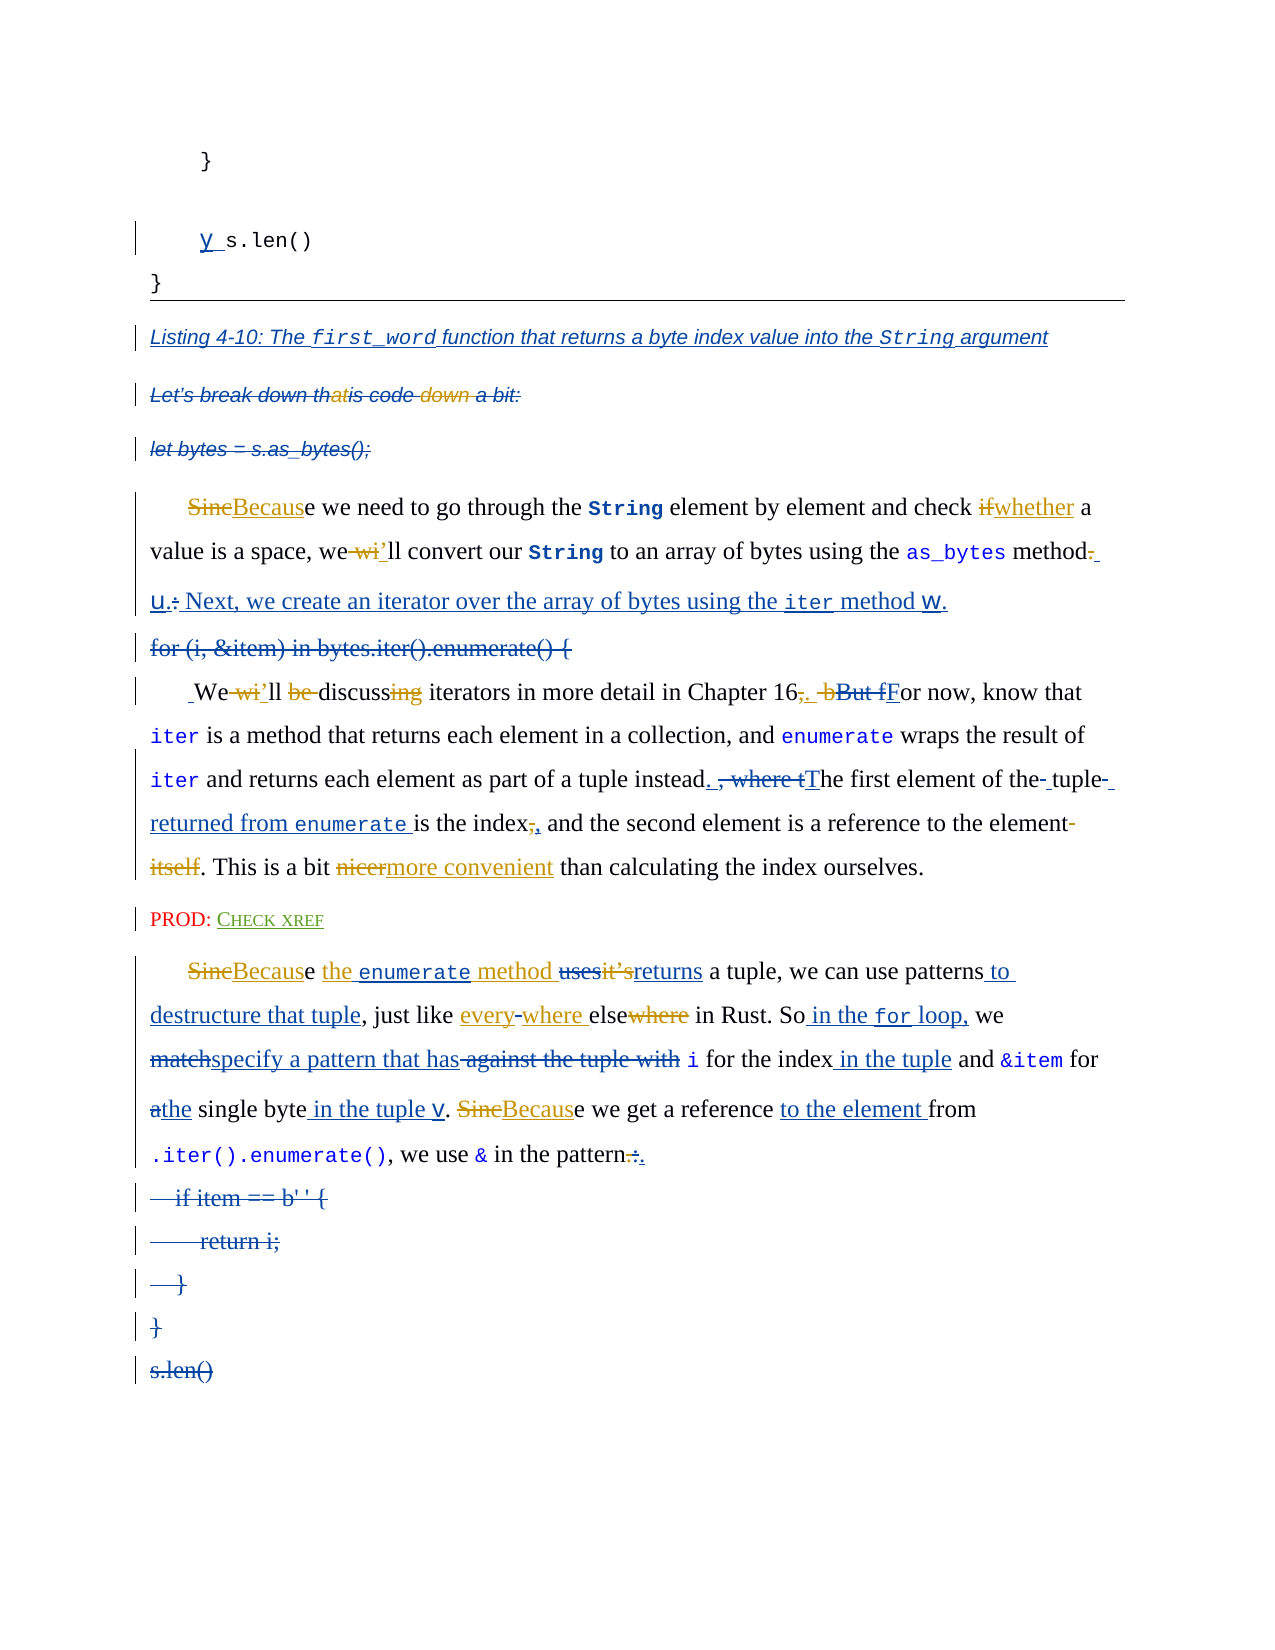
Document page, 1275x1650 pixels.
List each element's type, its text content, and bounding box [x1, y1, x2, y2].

text Well discuss iterators in more detail in Chapter 16or now, know that iter is a method that returns each element in a collection, and enumerate wraps the result of iter and returns each element as part of a tuple insteadhe first element of thetupleis the index and the second element is a reference to the element. This is a bit than calculating the index ourselves. [150, 677, 1125, 880]
text s.len() [150, 221, 1125, 255]
text } [150, 272, 1125, 300]
text } [150, 150, 1125, 174]
text e a tuple, we can use patterns, just like else in Rust. So we i for the index and &item for single byte. e we get a reference from .iter().enumerate(), we use & in the pattern [150, 956, 1125, 1168]
text PROD: [150, 907, 1125, 931]
text e we need to go through the String element by element and check a value is a space, well convert our String to an array of bytes using the as_bytes method [150, 492, 1125, 616]
